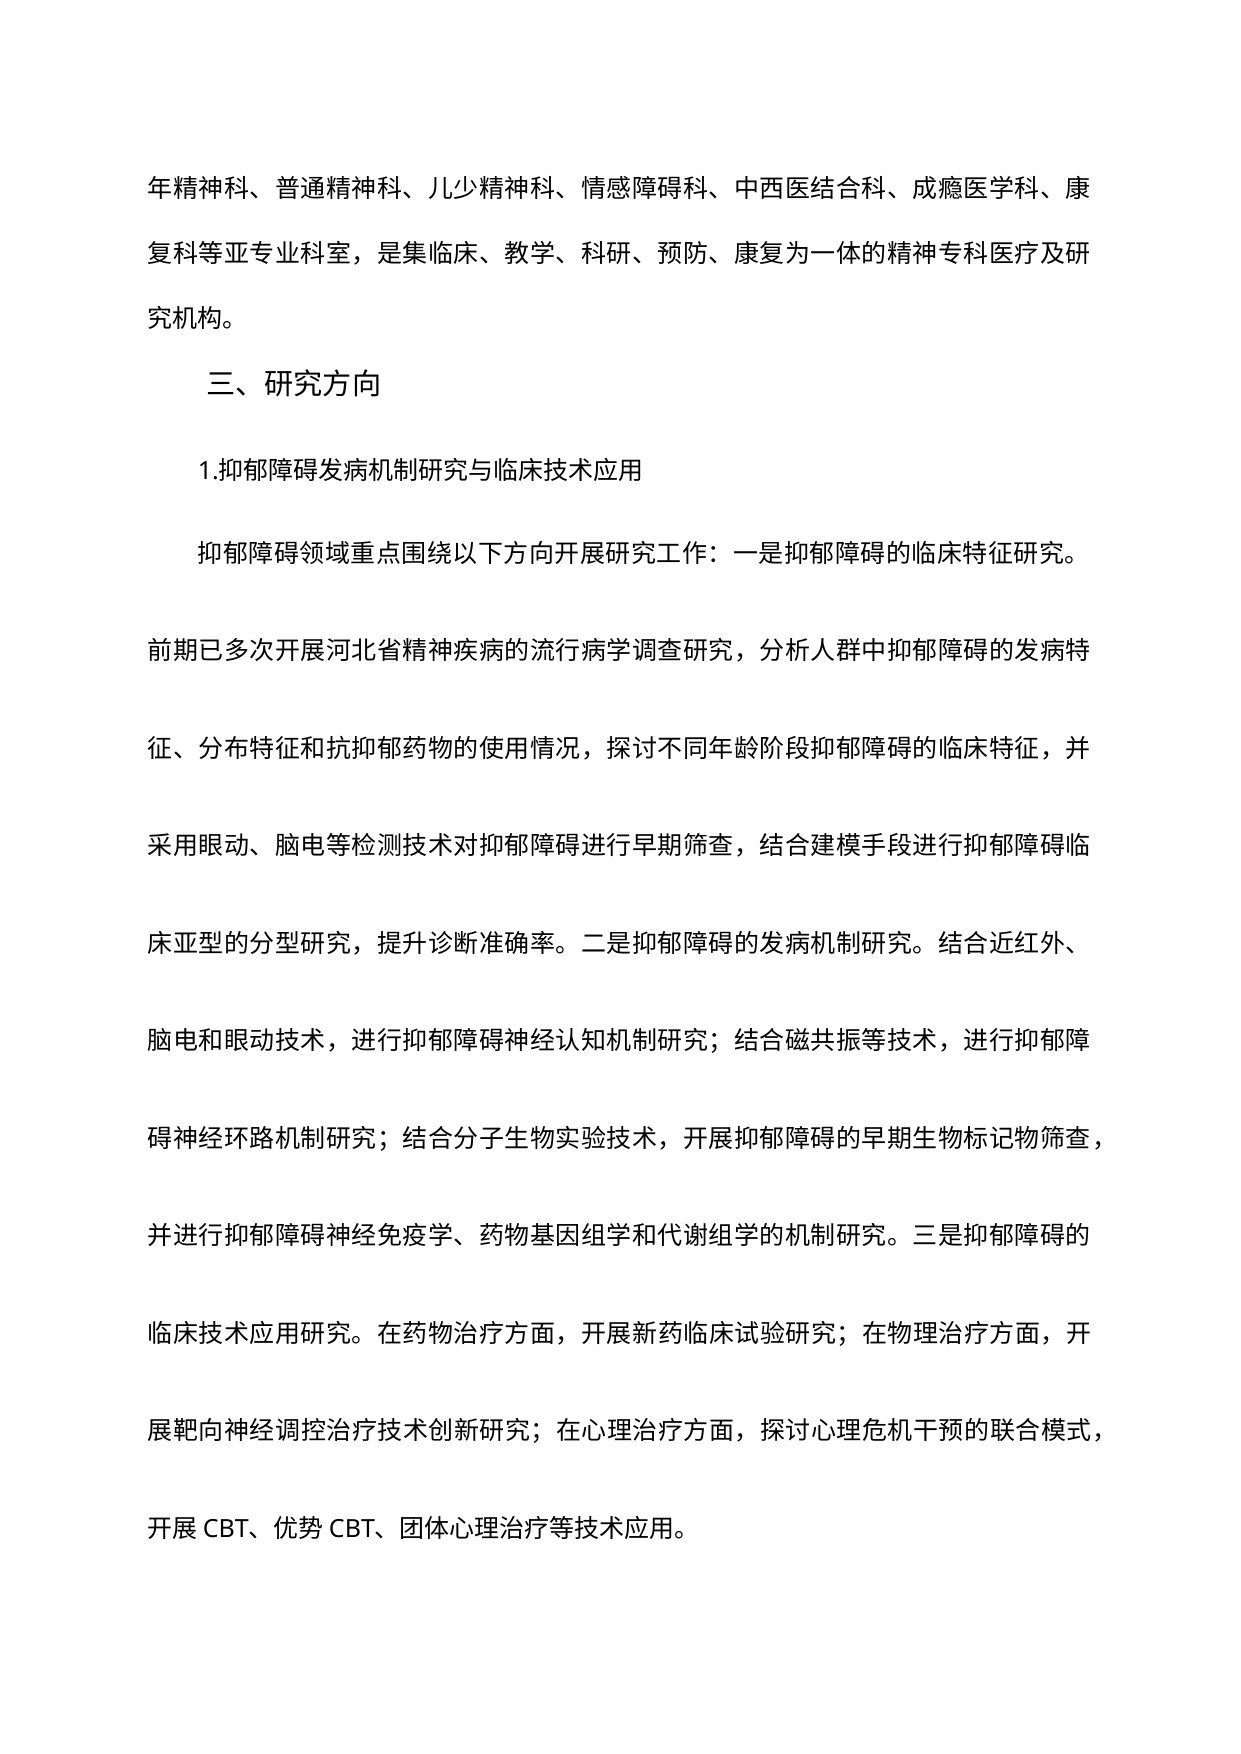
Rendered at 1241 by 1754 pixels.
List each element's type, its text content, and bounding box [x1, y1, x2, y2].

text 1.抑郁障碍发病机制研究与临床技术应用 [148, 436, 1092, 501]
text 三、研究方向 [148, 349, 1092, 414]
text 抑郁障碍领域重点围绕以下方向开展研究工作：一是抑郁障碍的临床特征研究。前期已多次开展河北省精神疾病的流行病学调查研究，分析人群中抑郁障碍的发病特征、分布特征和抗抑郁药物的使用情况，探讨不同年龄阶段抑郁障碍的临床特征，并采用眼动、脑电等检测技术对抑郁障碍进行早期筛查，结合建模手段进行抑郁障碍临床亚型的分型研究，提升诊断准确率。二是抑郁障碍的发病机制研究。结合近红外、脑电和眼动技术，进行抑郁障碍神经认知机制研究；结合磁共振等技术，进行抑郁障碍神经环路机制研究；结合分子生物实验技术，开展抑郁障碍的早期生物标记物筛查，并进行抑郁障碍神经免疫学、药物基因组学和代谢组学的机制研究。三是抑郁障碍的临床技术应用研究。在药物治疗方面，开展新药临床试验研究；在物理治疗方面，开展靶向神经调控治疗技术创新研究；在心理治疗方面，探讨心理危机干预的联合模式，开展CBT、优势CBT、团体心理治疗等技术应用。 [148, 519, 1092, 1559]
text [148, 154, 1092, 349]
